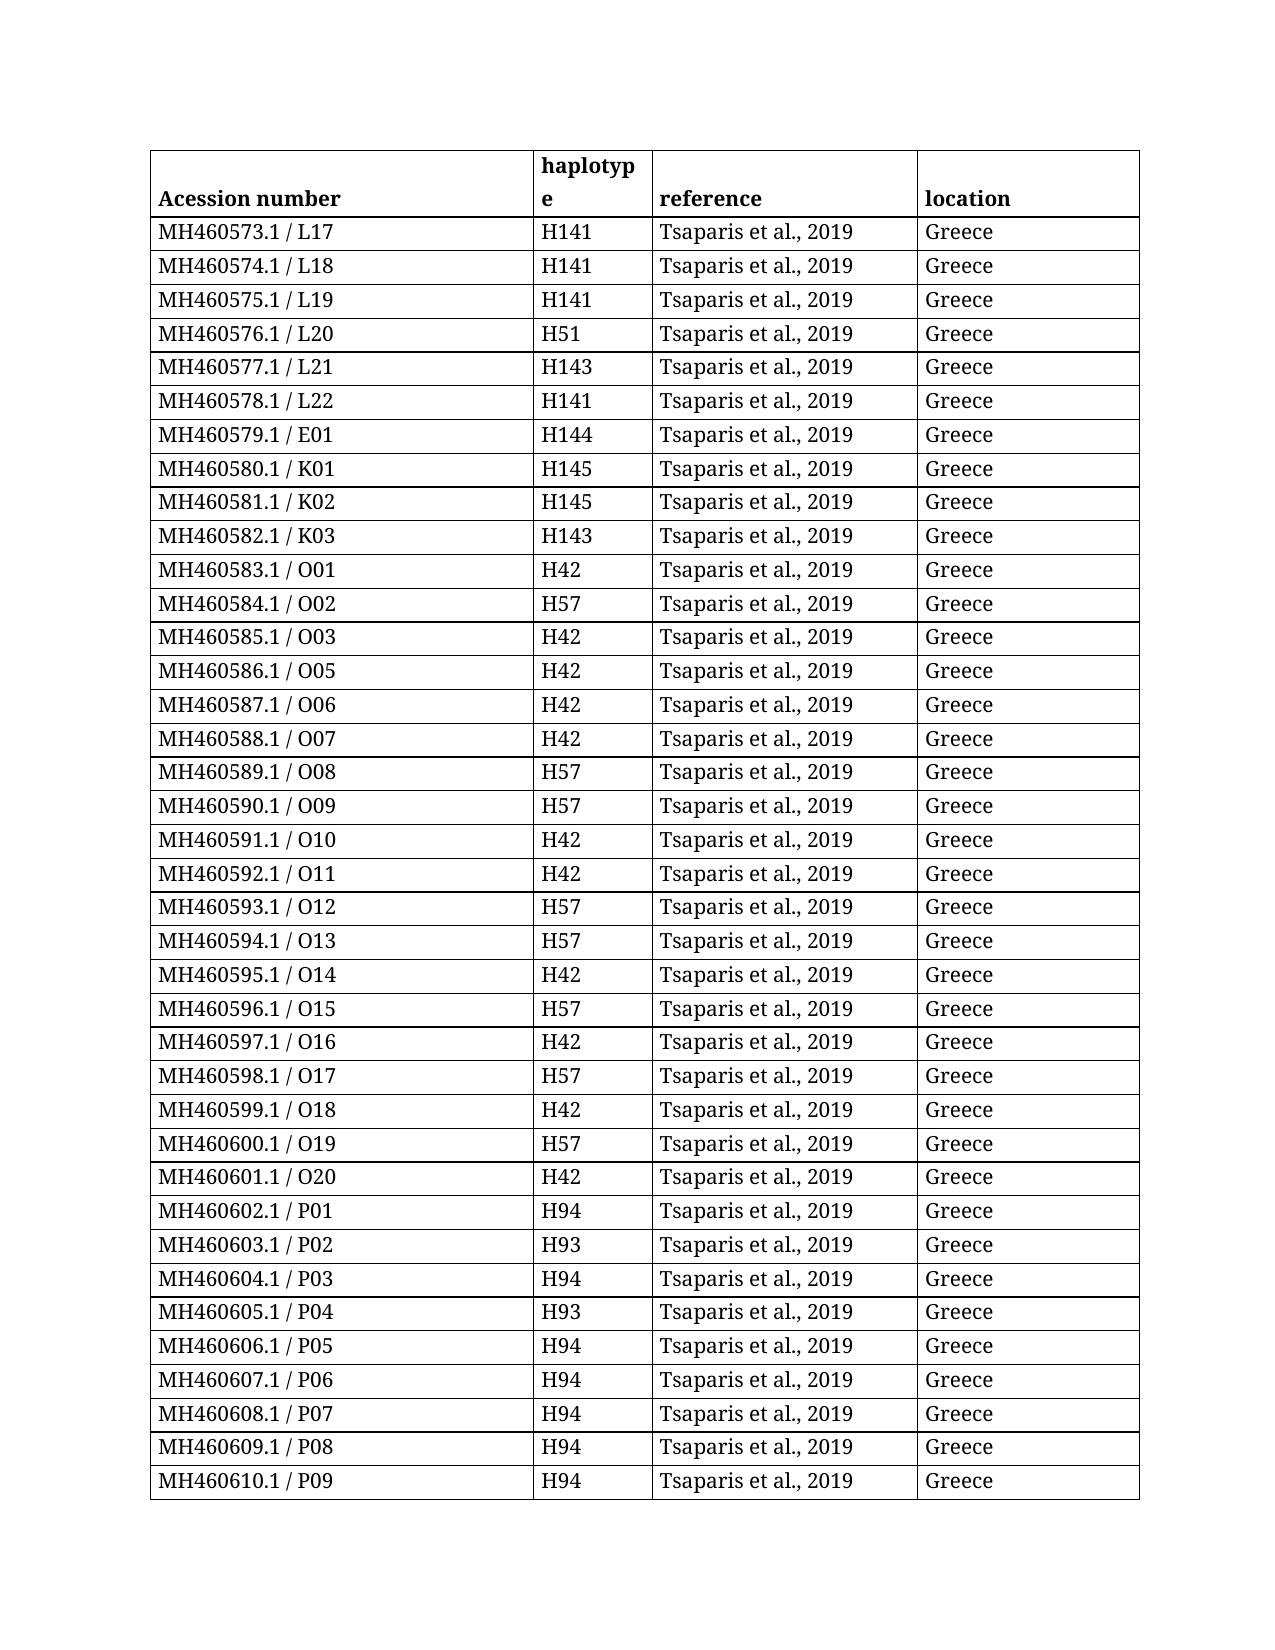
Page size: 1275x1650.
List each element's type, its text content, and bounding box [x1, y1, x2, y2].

table_cell Tsaparis et al., 2019 [653, 1399, 917, 1431]
table_header Acession number [151, 151, 533, 216]
table_cell Greece [918, 488, 1139, 520]
table_cell MH460584.1 / O02 [151, 589, 533, 621]
table_cell MH460595.1 / O14 [151, 960, 533, 993]
table_cell Tsaparis et al., 2019 [653, 285, 917, 318]
table_cell MH460589.1 / O08 [151, 758, 533, 790]
table_cell H57 [534, 758, 652, 790]
table_cell Tsaparis et al., 2019 [653, 1230, 917, 1263]
table_cell H141 [534, 285, 652, 318]
table_cell H57 [534, 589, 652, 621]
table_cell H42 [534, 960, 652, 993]
table_cell MH460586.1 / O05 [151, 656, 533, 689]
table_cell H42 [534, 1028, 652, 1060]
table_cell MH460591.1 / O10 [151, 825, 533, 858]
table_cell Tsaparis et al., 2019 [653, 386, 917, 419]
table_cell Tsaparis et al., 2019 [653, 1365, 917, 1398]
table_cell Greece [918, 521, 1139, 554]
table_cell Tsaparis et al., 2019 [653, 454, 917, 486]
table_cell Tsaparis et al., 2019 [653, 1433, 917, 1465]
table_cell H42 [534, 656, 652, 689]
table_cell Tsaparis et al., 2019 [653, 1331, 917, 1364]
table_cell Tsaparis et al., 2019 [653, 825, 917, 858]
table_cell Tsaparis et al., 2019 [653, 1095, 917, 1128]
table_cell H42 [534, 724, 652, 756]
table_cell MH460580.1 / K01 [151, 454, 533, 486]
table_cell MH460602.1 / P01 [151, 1196, 533, 1229]
table_cell MH460603.1 / P02 [151, 1230, 533, 1263]
table_cell Tsaparis et al., 2019 [653, 893, 917, 925]
table_cell Greece [918, 825, 1139, 858]
table_cell Greece [918, 1264, 1139, 1296]
table_header location [918, 151, 1139, 216]
table_cell H42 [534, 1163, 652, 1195]
table_cell Greece [918, 1433, 1139, 1465]
table_cell H141 [534, 386, 652, 419]
table_cell MH460608.1 / P07 [151, 1399, 533, 1431]
table_cell Tsaparis et al., 2019 [653, 994, 917, 1026]
table_cell Tsaparis et al., 2019 [653, 791, 917, 824]
table_cell Greece [918, 960, 1139, 993]
table_cell Greece [918, 1399, 1139, 1431]
table_cell Greece [918, 555, 1139, 588]
table_cell Greece [918, 218, 1139, 250]
table_cell Tsaparis et al., 2019 [653, 589, 917, 621]
table_cell Tsaparis et al., 2019 [653, 488, 917, 520]
table_cell MH460599.1 / O18 [151, 1095, 533, 1128]
table_cell MH460587.1 / O06 [151, 690, 533, 723]
table_cell Greece [918, 859, 1139, 891]
table_cell H145 [534, 454, 652, 486]
table_cell Greece [918, 1331, 1139, 1364]
table_cell MH460596.1 / O15 [151, 994, 533, 1026]
table_cell Greece [918, 386, 1139, 419]
table_cell H145 [534, 488, 652, 520]
table_cell MH460575.1 / L19 [151, 285, 533, 318]
table_cell H94 [534, 1399, 652, 1431]
table_cell H42 [534, 859, 652, 891]
table_cell H51 [534, 319, 652, 351]
table_cell Greece [918, 926, 1139, 959]
table_cell Greece [918, 1028, 1139, 1060]
table_cell MH460579.1 / E01 [151, 420, 533, 453]
table_cell H144 [534, 420, 652, 453]
table_cell H57 [534, 926, 652, 959]
table_cell MH460598.1 / O17 [151, 1061, 533, 1094]
table_cell MH460609.1 / P08 [151, 1433, 533, 1465]
table_cell Tsaparis et al., 2019 [653, 555, 917, 588]
table_cell H94 [534, 1331, 652, 1364]
table_cell Greece [918, 319, 1139, 351]
table_cell Greece [918, 1365, 1139, 1398]
table_cell Greece [918, 454, 1139, 486]
table_cell H42 [534, 623, 652, 655]
table_cell Tsaparis et al., 2019 [653, 218, 917, 250]
table_cell H94 [534, 1433, 652, 1465]
table_cell MH460594.1 / O13 [151, 926, 533, 959]
table_cell H57 [534, 994, 652, 1026]
table_cell MH460604.1 / P03 [151, 1264, 533, 1296]
table_cell MH460606.1 / P05 [151, 1331, 533, 1364]
table_cell Greece [918, 285, 1139, 318]
table_cell MH460573.1 / L17 [151, 218, 533, 250]
table_cell MH460578.1 / L22 [151, 386, 533, 419]
table_cell H93 [534, 1230, 652, 1263]
table_header reference [653, 151, 917, 216]
table_cell Tsaparis et al., 2019 [653, 1264, 917, 1296]
table_cell Tsaparis et al., 2019 [653, 960, 917, 993]
table_cell Greece [918, 1230, 1139, 1263]
table_cell H57 [534, 1061, 652, 1094]
table_cell H94 [534, 1365, 652, 1398]
table_cell Greece [918, 1466, 1139, 1499]
table_cell MH460582.1 / K03 [151, 521, 533, 554]
table_cell Tsaparis et al., 2019 [653, 623, 917, 655]
table_cell H94 [534, 1466, 652, 1499]
table_cell Tsaparis et al., 2019 [653, 724, 917, 756]
table_cell Greece [918, 1163, 1139, 1195]
table_cell MH460600.1 / O19 [151, 1129, 533, 1161]
table_cell MH460601.1 / O20 [151, 1163, 533, 1195]
table_cell Tsaparis et al., 2019 [653, 353, 917, 385]
table_cell H143 [534, 353, 652, 385]
table_cell Tsaparis et al., 2019 [653, 1061, 917, 1094]
table_cell MH460588.1 / O07 [151, 724, 533, 756]
table_cell Greece [918, 353, 1139, 385]
table_cell Tsaparis et al., 2019 [653, 319, 917, 351]
table_cell Greece [918, 623, 1139, 655]
table_cell MH460610.1 / P09 [151, 1466, 533, 1499]
table_cell Greece [918, 994, 1139, 1026]
table_cell H42 [534, 825, 652, 858]
table_cell Tsaparis et al., 2019 [653, 1196, 917, 1229]
table_cell MH460607.1 / P06 [151, 1365, 533, 1398]
table_cell MH460593.1 / O12 [151, 893, 533, 925]
table_cell H57 [534, 893, 652, 925]
table_cell H94 [534, 1264, 652, 1296]
table_cell Greece [918, 1061, 1139, 1094]
table_cell Tsaparis et al., 2019 [653, 251, 917, 284]
table_cell MH460577.1 / L21 [151, 353, 533, 385]
table_cell H42 [534, 1095, 652, 1128]
table_cell Greece [918, 1196, 1139, 1229]
table_cell Greece [918, 1298, 1139, 1330]
table_cell Tsaparis et al., 2019 [653, 758, 917, 790]
table_cell H94 [534, 1196, 652, 1229]
table_cell Greece [918, 1095, 1139, 1128]
table_cell MH460574.1 / L18 [151, 251, 533, 284]
table_cell Greece [918, 251, 1139, 284]
table_cell MH460590.1 / O09 [151, 791, 533, 824]
table_cell Greece [918, 420, 1139, 453]
table_cell H42 [534, 690, 652, 723]
table_header haplotype [534, 151, 652, 216]
table_cell H141 [534, 218, 652, 250]
table_cell Tsaparis et al., 2019 [653, 859, 917, 891]
table_cell Tsaparis et al., 2019 [653, 656, 917, 689]
table_cell MH460605.1 / P04 [151, 1298, 533, 1330]
table_cell MH460576.1 / L20 [151, 319, 533, 351]
table_cell Tsaparis et al., 2019 [653, 926, 917, 959]
table_cell Greece [918, 758, 1139, 790]
table_cell Tsaparis et al., 2019 [653, 1163, 917, 1195]
table_cell Greece [918, 724, 1139, 756]
table_cell Greece [918, 690, 1139, 723]
table_cell MH460585.1 / O03 [151, 623, 533, 655]
table_cell Tsaparis et al., 2019 [653, 690, 917, 723]
table_cell Greece [918, 1129, 1139, 1161]
table_cell Tsaparis et al., 2019 [653, 1298, 917, 1330]
table_cell H57 [534, 791, 652, 824]
table_cell MH460581.1 / K02 [151, 488, 533, 520]
table_cell Greece [918, 656, 1139, 689]
table_cell H42 [534, 555, 652, 588]
table_cell Greece [918, 791, 1139, 824]
table_cell Greece [918, 893, 1139, 925]
table_cell MH460597.1 / O16 [151, 1028, 533, 1060]
table_cell Greece [918, 589, 1139, 621]
table_cell Tsaparis et al., 2019 [653, 1466, 917, 1499]
table_cell MH460592.1 / O11 [151, 859, 533, 891]
table_cell MH460583.1 / O01 [151, 555, 533, 588]
table_cell H57 [534, 1129, 652, 1161]
table_cell H93 [534, 1298, 652, 1330]
table_cell H141 [534, 251, 652, 284]
table_cell Tsaparis et al., 2019 [653, 1129, 917, 1161]
table_cell Tsaparis et al., 2019 [653, 521, 917, 554]
table_cell Tsaparis et al., 2019 [653, 1028, 917, 1060]
table_cell Tsaparis et al., 2019 [653, 420, 917, 453]
table_cell H143 [534, 521, 652, 554]
